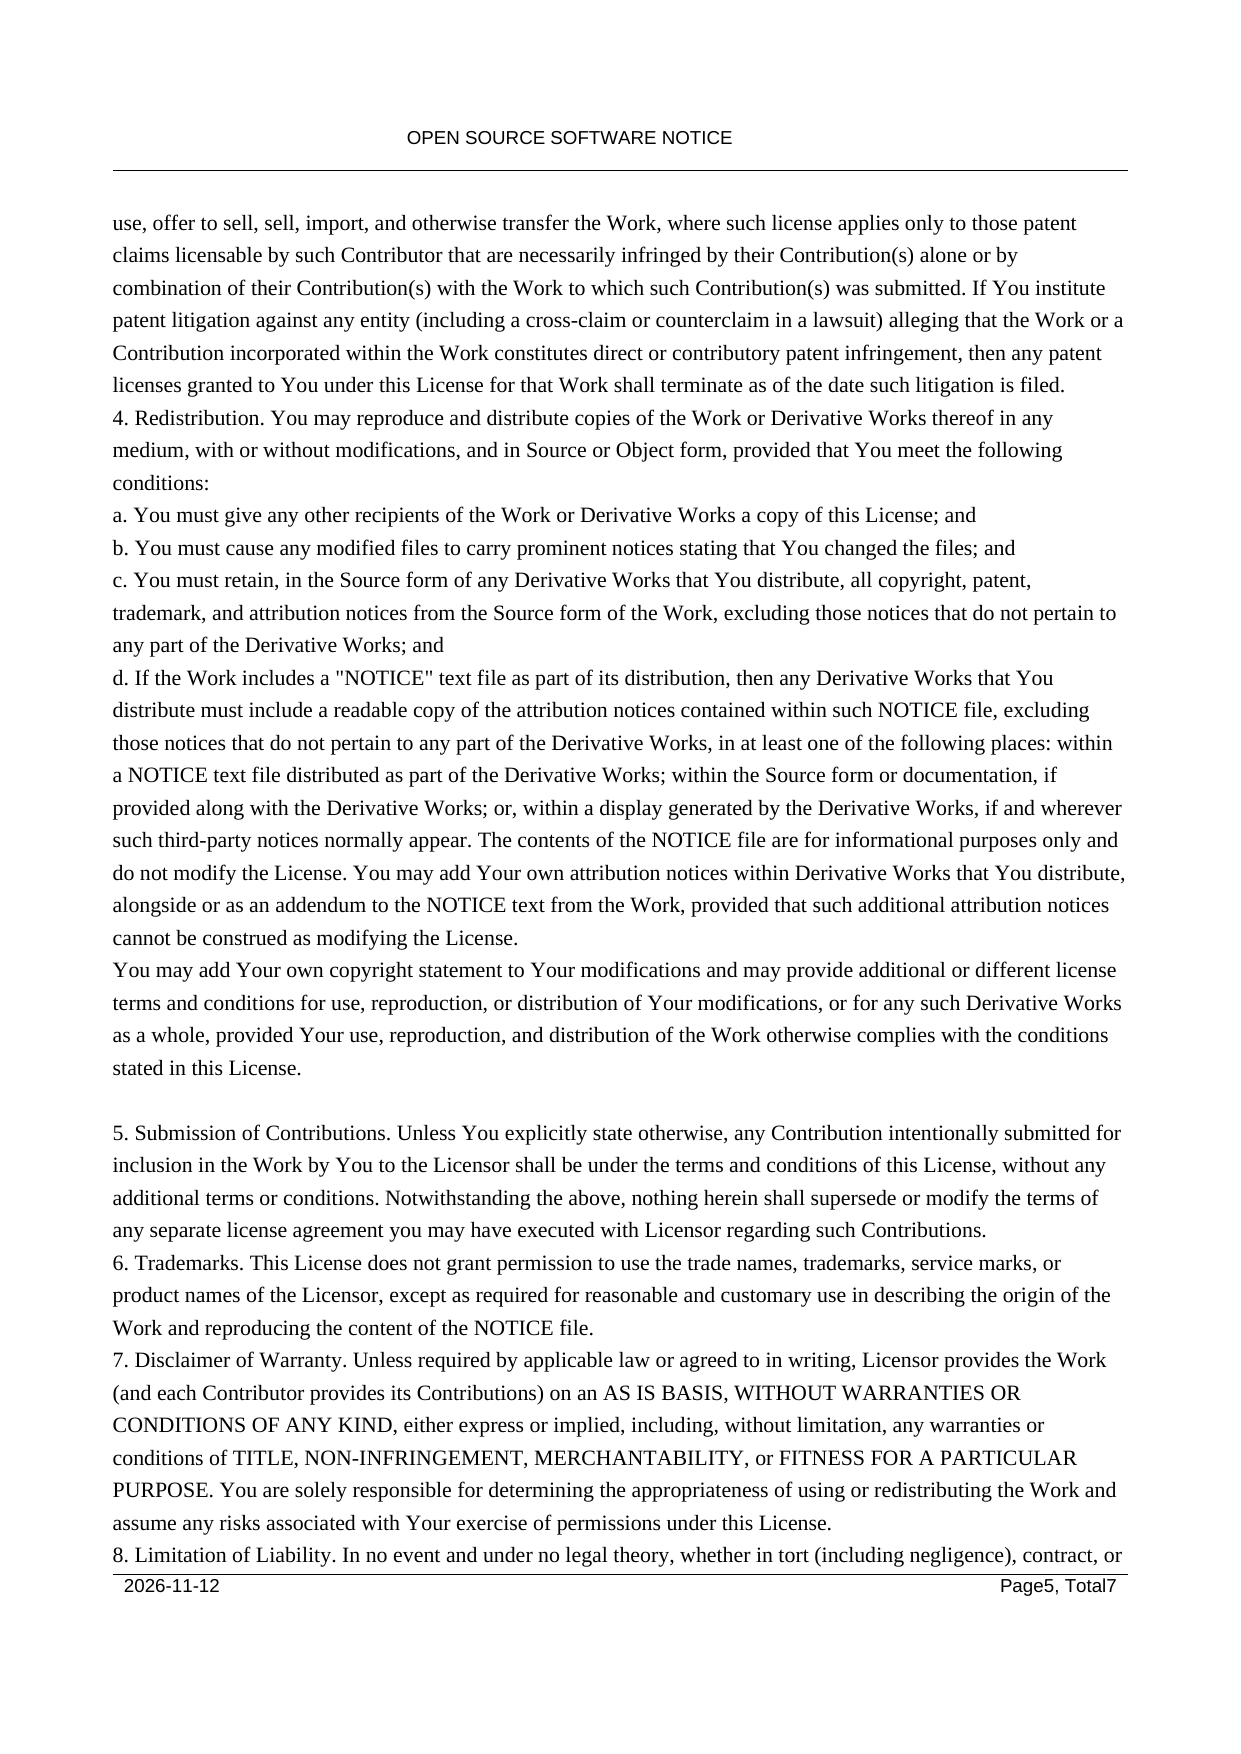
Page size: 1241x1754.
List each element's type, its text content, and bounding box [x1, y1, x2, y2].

text 7. Disclaimer of Warranty. Unless required by applicable law or agreed to in writing, Licensor provides the Work (and each Contributor provides its Contributions) on an AS IS BASIS, WITHOUT WARRANTIES OR CONDITIONS OF ANY KIND, either express or implied, including, without limitation, any warranties or conditions of TITLE, NON-INFRINGEMENT, MERCHANTABILITY, or FITNESS FOR A PARTICULAR PURPOSE. You are solely responsible for determining the appropriateness of using or redistributing the Work and assume any risks associated with Your exercise of permissions under this License. [112, 1344, 1128, 1539]
text a. You must give any other recipients of the Work or Derivative Works a copy of this License; and [112, 499, 1128, 531]
text 5. Submission of Contributions. Unless You explicitly state otherwise, any Contribution intentionally submitted for inclusion in the Work by You to the Licensor shall be under the terms and conditions of this License, without any additional terms or conditions. Notwithstanding the above, nothing herein shall supersede or modify the terms of any separate license agreement you may have executed with Licensor regarding such Contributions. [112, 1116, 1128, 1246]
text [112, 206, 1128, 401]
text b. You must cause any modified files to carry prominent notices stating that You changed the files; and [112, 531, 1128, 564]
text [112, 1539, 1128, 1571]
text 6. Trademarks. This License does not grant permission to use the trade names, trademarks, service marks, or product names of the Licensor, except as required for reasonable and customary use in describing the origin of the Work and reproducing the content of the NOTICE file. [112, 1246, 1128, 1344]
text c. You must retain, in the Source form of any Derivative Works that You distribute, all copyright, patent, trademark, and attribution notices from the Source form of the Work, excluding those notices that do not pertain to any part of the Derivative Works; and [112, 564, 1128, 661]
text You may add Your own copyright statement to Your modifications and may provide additional or different license terms and conditions for use, reproduction, or distribution of Your modifications, or for any such Derivative Works as a whole, provided Your use, reproduction, and distribution of the Work otherwise complies with the conditions stated in this License. [112, 954, 1128, 1084]
text 4. Redistribution. You may reproduce and distribute copies of the Work or Derivative Works thereof in any medium, with or without modifications, and in Source or Object form, provided that You meet the following conditions: [112, 401, 1128, 499]
text d. If the Work includes a "NOTICE" text file as part of its distribution, then any Derivative Works that You distribute must include a readable copy of the attribution notices contained within such NOTICE file, excluding those notices that do not pertain to any part of the Derivative Works, in at least one of the following places: within a NOTICE text file distributed as part of the Derivative Works; within the Source form or documentation, if provided along with the Derivative Works; or, within a display generated by the Derivative Works, if and wherever such third-party notices normally appear. The contents of the NOTICE file are for informational purposes only and do not modify the License. You may add Your own attribution notices within Derivative Works that You distribute, alongside or as an addendum to the NOTICE text from the Work, provided that such additional attribution notices cannot be construed as modifying the License. [112, 661, 1128, 954]
